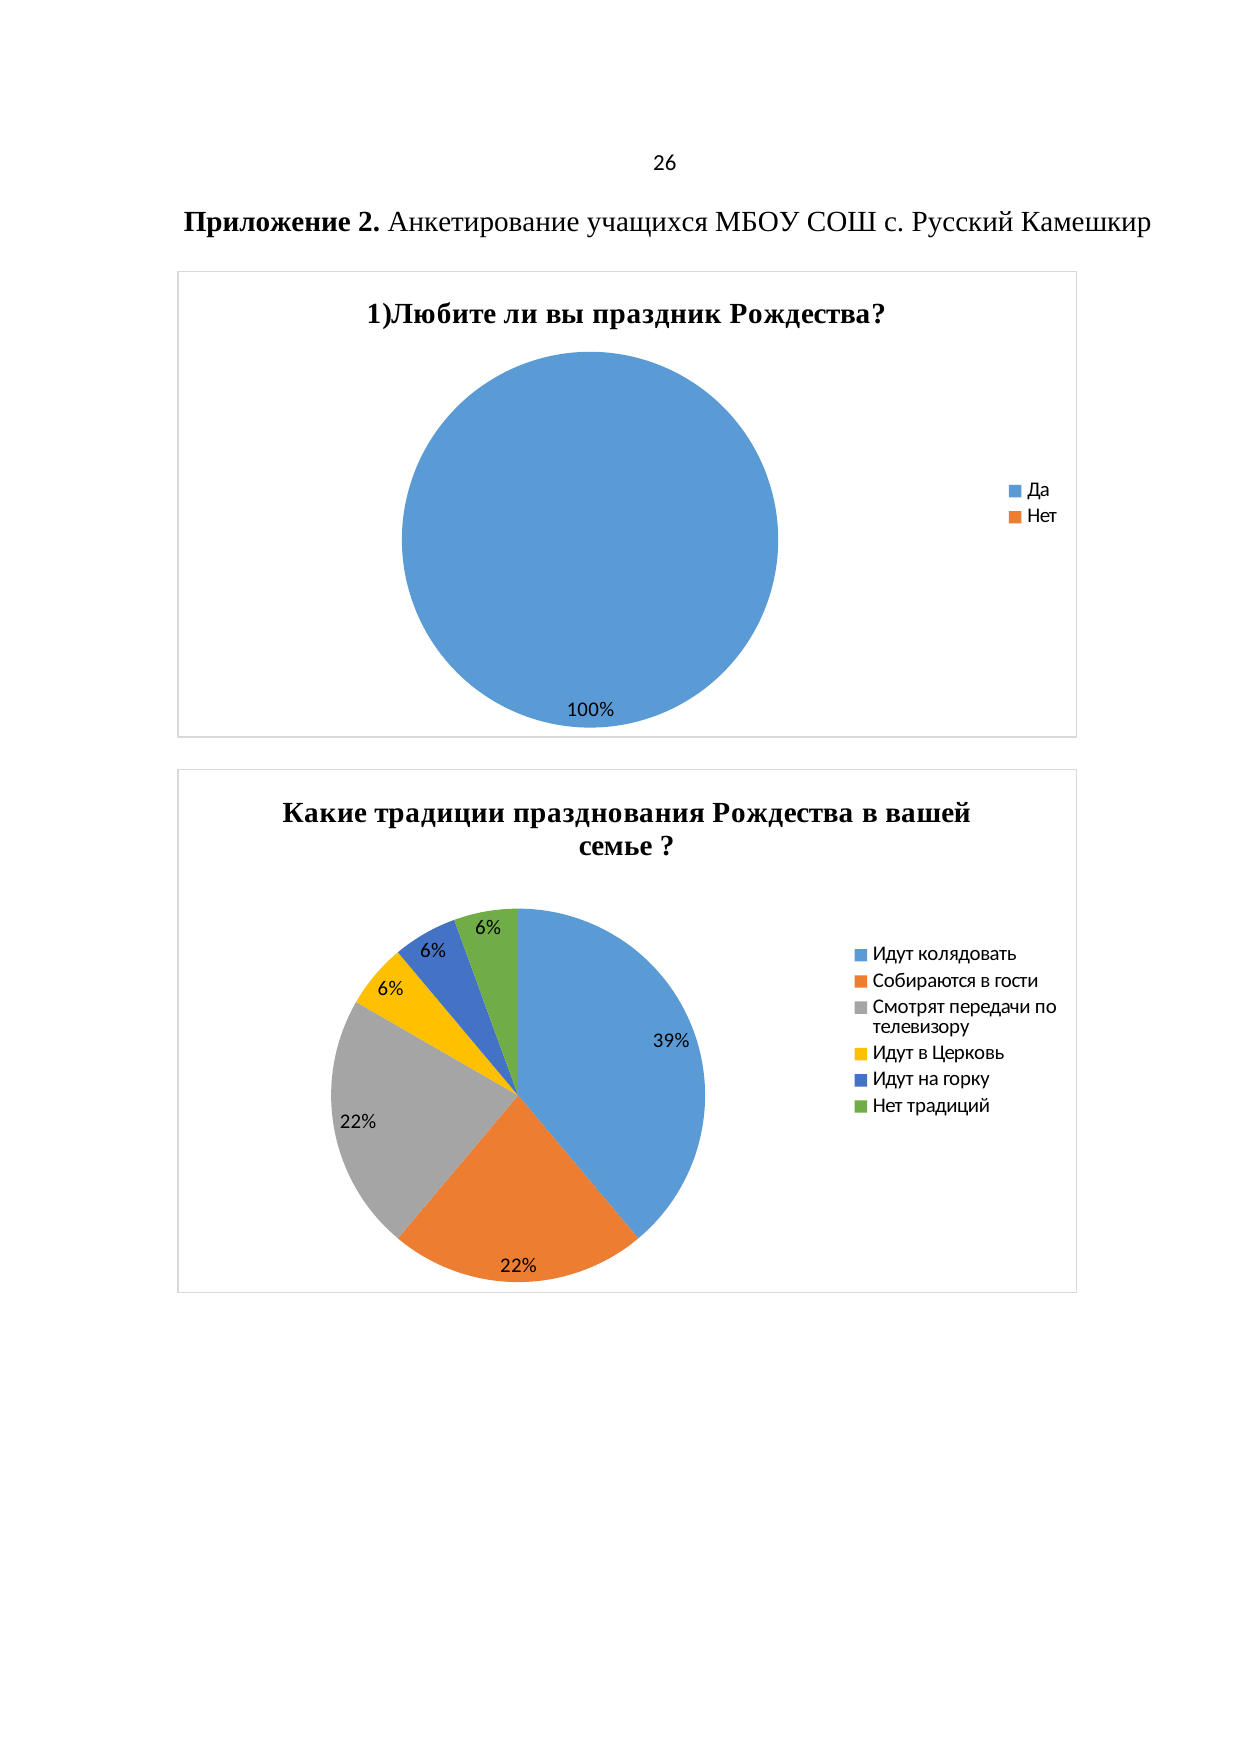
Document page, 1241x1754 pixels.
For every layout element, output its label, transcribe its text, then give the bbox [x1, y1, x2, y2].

text Приложение 2. Анкетирование учащихся МБОУ СОШ с. Русский Камешкир [177, 204, 1152, 237]
